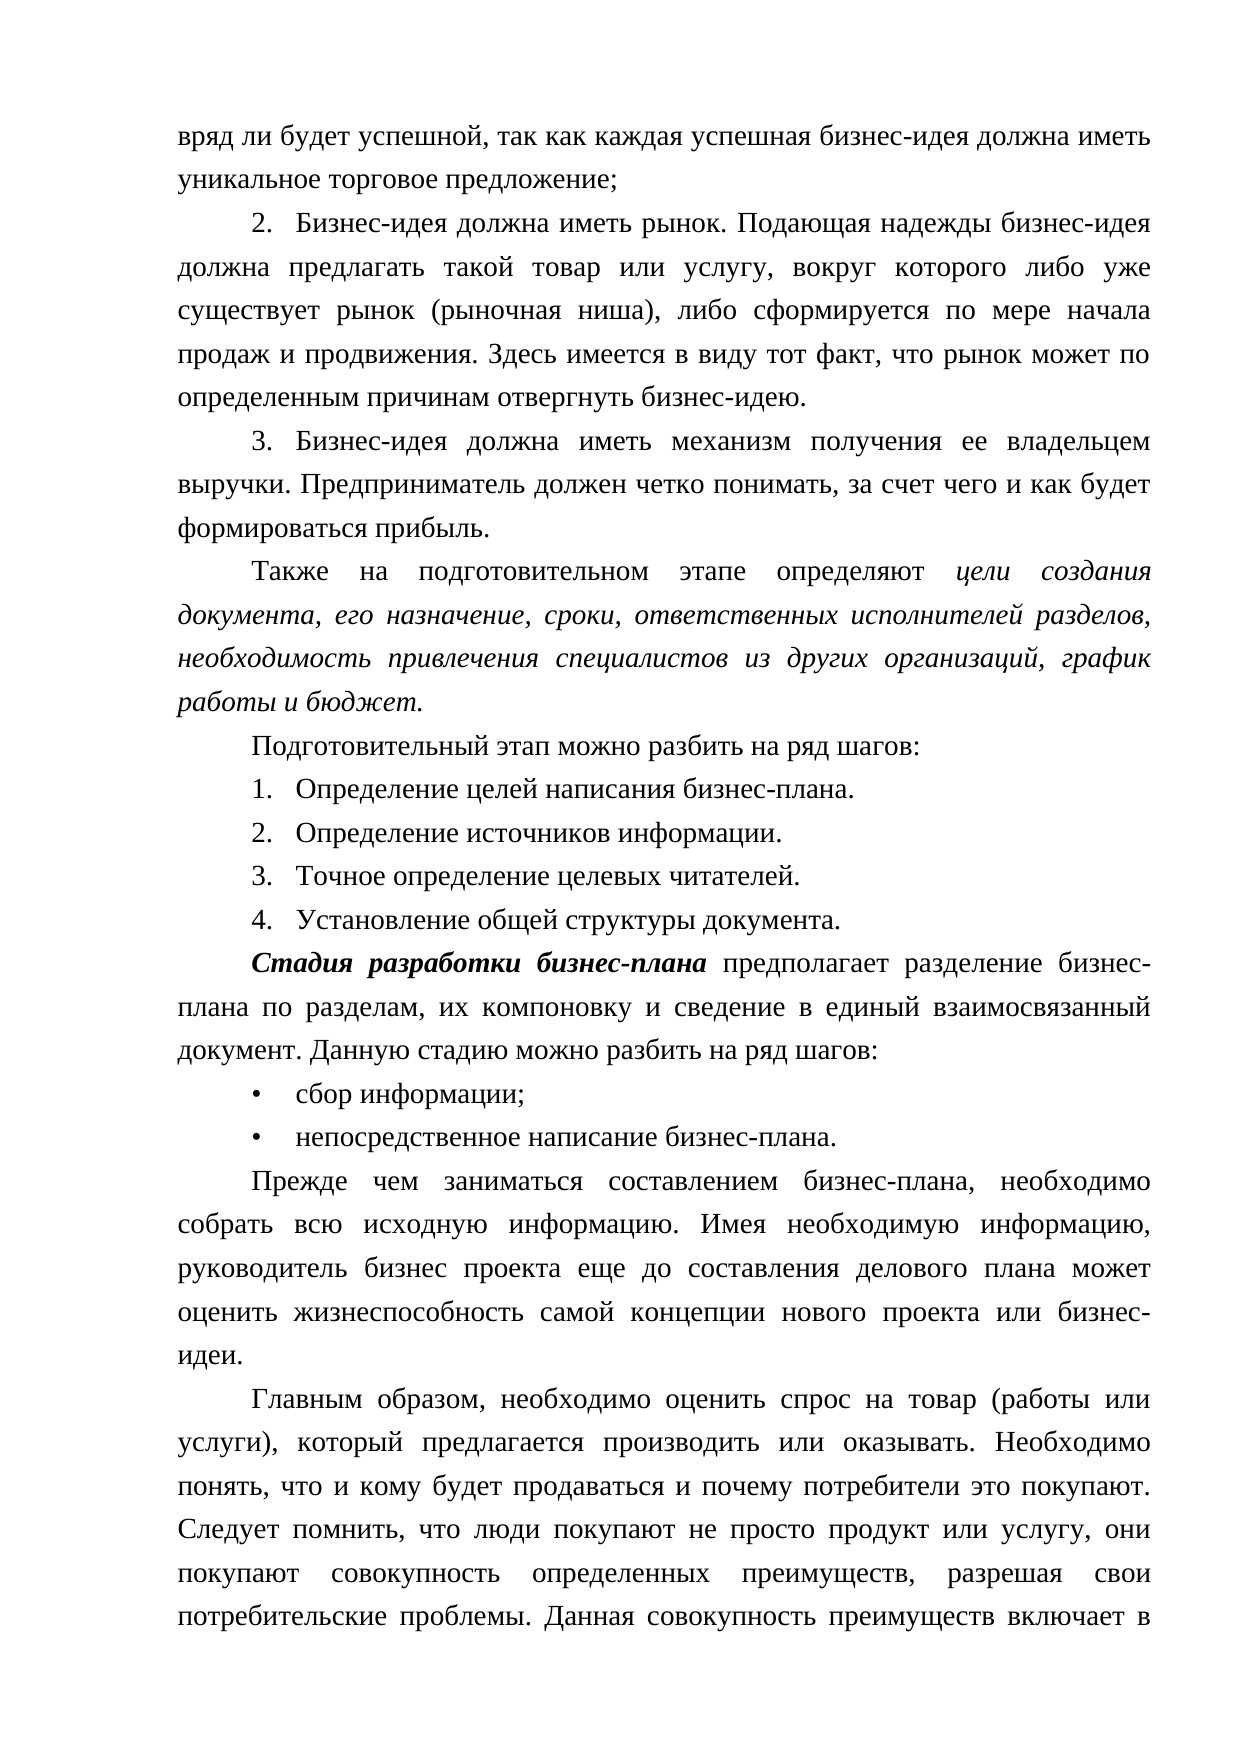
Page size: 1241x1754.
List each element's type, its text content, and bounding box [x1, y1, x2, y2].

text Стадия разработки бизнес-плана предполагает разделение бизнес-плана по разделам, их компоновку и сведение в единый взаимосвязанный документ. Данную стадию можно разбить на ряд шагов: [177, 945, 1152, 1066]
text 1. Определение целей написания бизнес-плана. [177, 771, 1152, 805]
text Также на подготовительном этапе определяют цели создания документа, его назначение, сроки, ответственных исполнителей разделов, необходимость привлечения специалистов из других организаций, график работы и бюджет. [177, 553, 1152, 718]
text 4. Установление общей структуры документа. [177, 902, 1152, 935]
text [177, 118, 1152, 195]
text 3. Точное определение целевых читателей. [177, 858, 1152, 892]
text • сбор информации; [177, 1076, 1152, 1109]
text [177, 1381, 1152, 1632]
text 2. Бизнес-идея должна иметь рынок. Подающая надежды бизнес-идея должна предлагать такой товар или услугу, вокруг которого либо уже существует рынок (рыночная ниша), либо сформируется по мере начала продаж и продвижения. Здесь имеется в виду тот факт, что рынок может по определенным причинам отвергнуть бизнес-идею. [177, 205, 1152, 413]
text • непосредственное написание бизнес-плана. [177, 1119, 1152, 1153]
text Прежде чем заниматься составлением бизнес-плана, необходимо собрать всю исходную информацию. Имея необходимую информацию, руководитель бизнес проекта еще до составления делового плана может оценить жизнеспособность самой концепции нового проекта или бизнес-идеи. [177, 1163, 1152, 1371]
text 3. Бизнес-идея должна иметь механизм получения ее владельцем выручки. Предприниматель должен четко понимать, за счет чего и как будет формироваться прибыль. [177, 423, 1152, 543]
text 2. Определение источников информации. [177, 815, 1152, 848]
text Подготовительный этап можно разбить на ряд шагов: [177, 728, 1152, 761]
